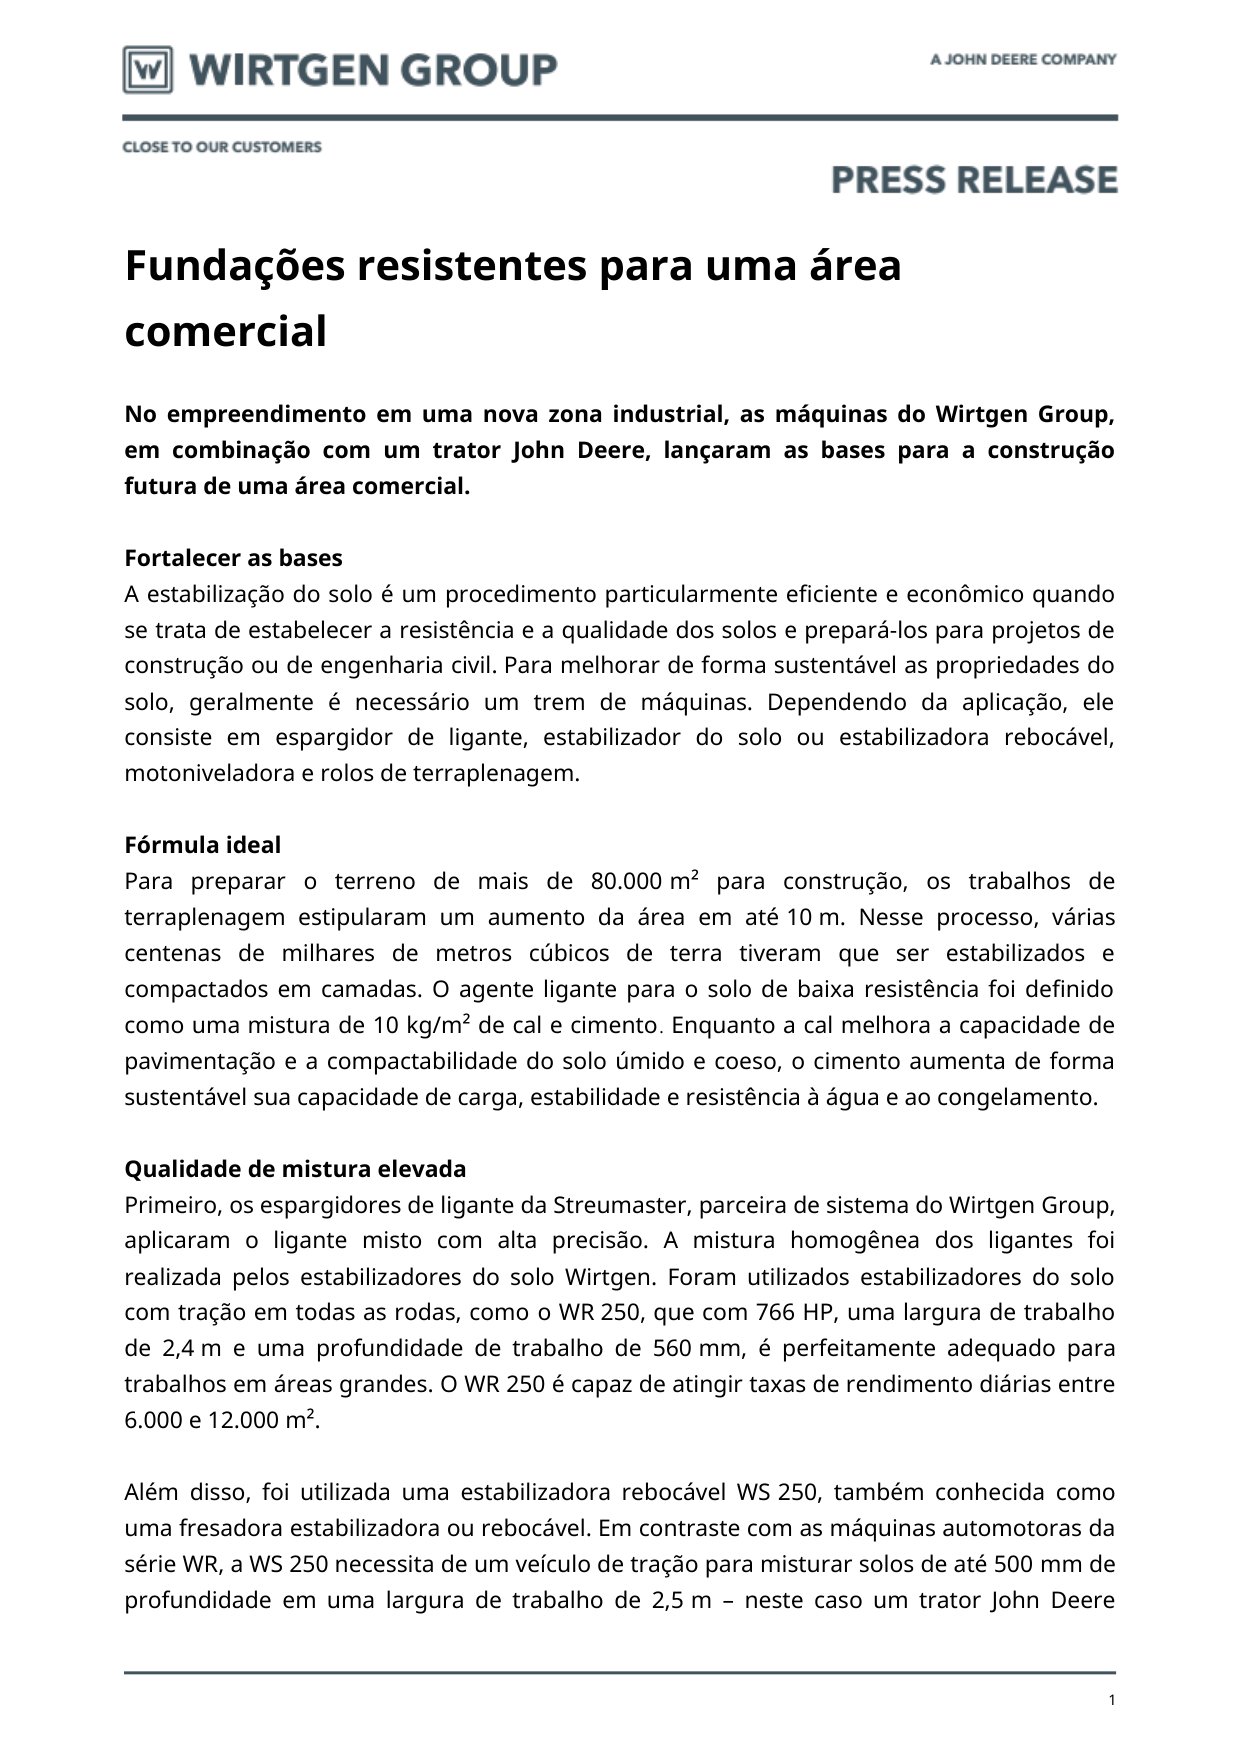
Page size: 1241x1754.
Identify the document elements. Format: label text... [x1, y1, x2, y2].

text Primeiro, os espargidores de ligante da Streumaster, parceira de sistema do Wirtgen Group, aplicaram o ligante misto com alta precisão. A mistura homogênea dos ligantes foi realizada pelos estabilizadores do solo Wirtgen. Foram utilizados estabilizadores do solo com tração em todas as rodas, como o WR 250, que com 766 HP, uma largura de trabalho de 2,4 m e uma profundidade de trabalho de 560 mm, é perfeitamente adequado para trabalhos em áreas grandes. O WR 250 é capaz de atingir taxas de rendimento diárias entre 6.000 e 12.000 m². [124, 1188, 1116, 1435]
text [124, 1476, 1116, 1615]
text Fortalecer as bases [124, 542, 1116, 573]
text No empreendimento em uma nova zona industrial, as máquinas do Wirtgen Group, em combinação com um trator John Deere, lançaram as bases para a construção futura de uma área comercial. [124, 398, 1116, 501]
text Fundações resistentes para uma área comercial [124, 236, 1116, 358]
text A estabilização do solo é um procedimento particularmente eficiente e econômico quando se trata de estabelecer a resistência e a qualidade dos solos e prepará-los para projetos de construção ou de engenharia civil. Para melhorar de forma sustentável as propriedades do solo, geralmente é necessário um trem de máquinas. Dependendo da aplicação, ele consiste em espargidor de ligante, estabilizador do solo ou estabilizadora rebocável, motoniveladora e rolos de terraplenagem. [124, 578, 1116, 788]
text Para preparar o terreno de mais de 80.000 m² para construção, os trabalhos de terraplenagem estipularam um aumento da área em até 10 m. Nesse processo, várias centenas de milhares de metros cúbicos de terra tiveram que ser estabilizados e compactados em camadas. O agente ligante para o solo de baixa resistência foi definido como uma mistura de 10 kg/m² de cal e cimento. Enquanto a cal melhora a capacidade de pavimentação e a compactabilidade do solo úmido e coeso, o cimento aumenta de forma sustentável sua capacidade de carga, estabilidade e resistência à água e ao congelamento. [124, 865, 1116, 1112]
text Fórmula ideal [124, 829, 1116, 860]
text Qualidade de mistura elevada [124, 1153, 1116, 1184]
